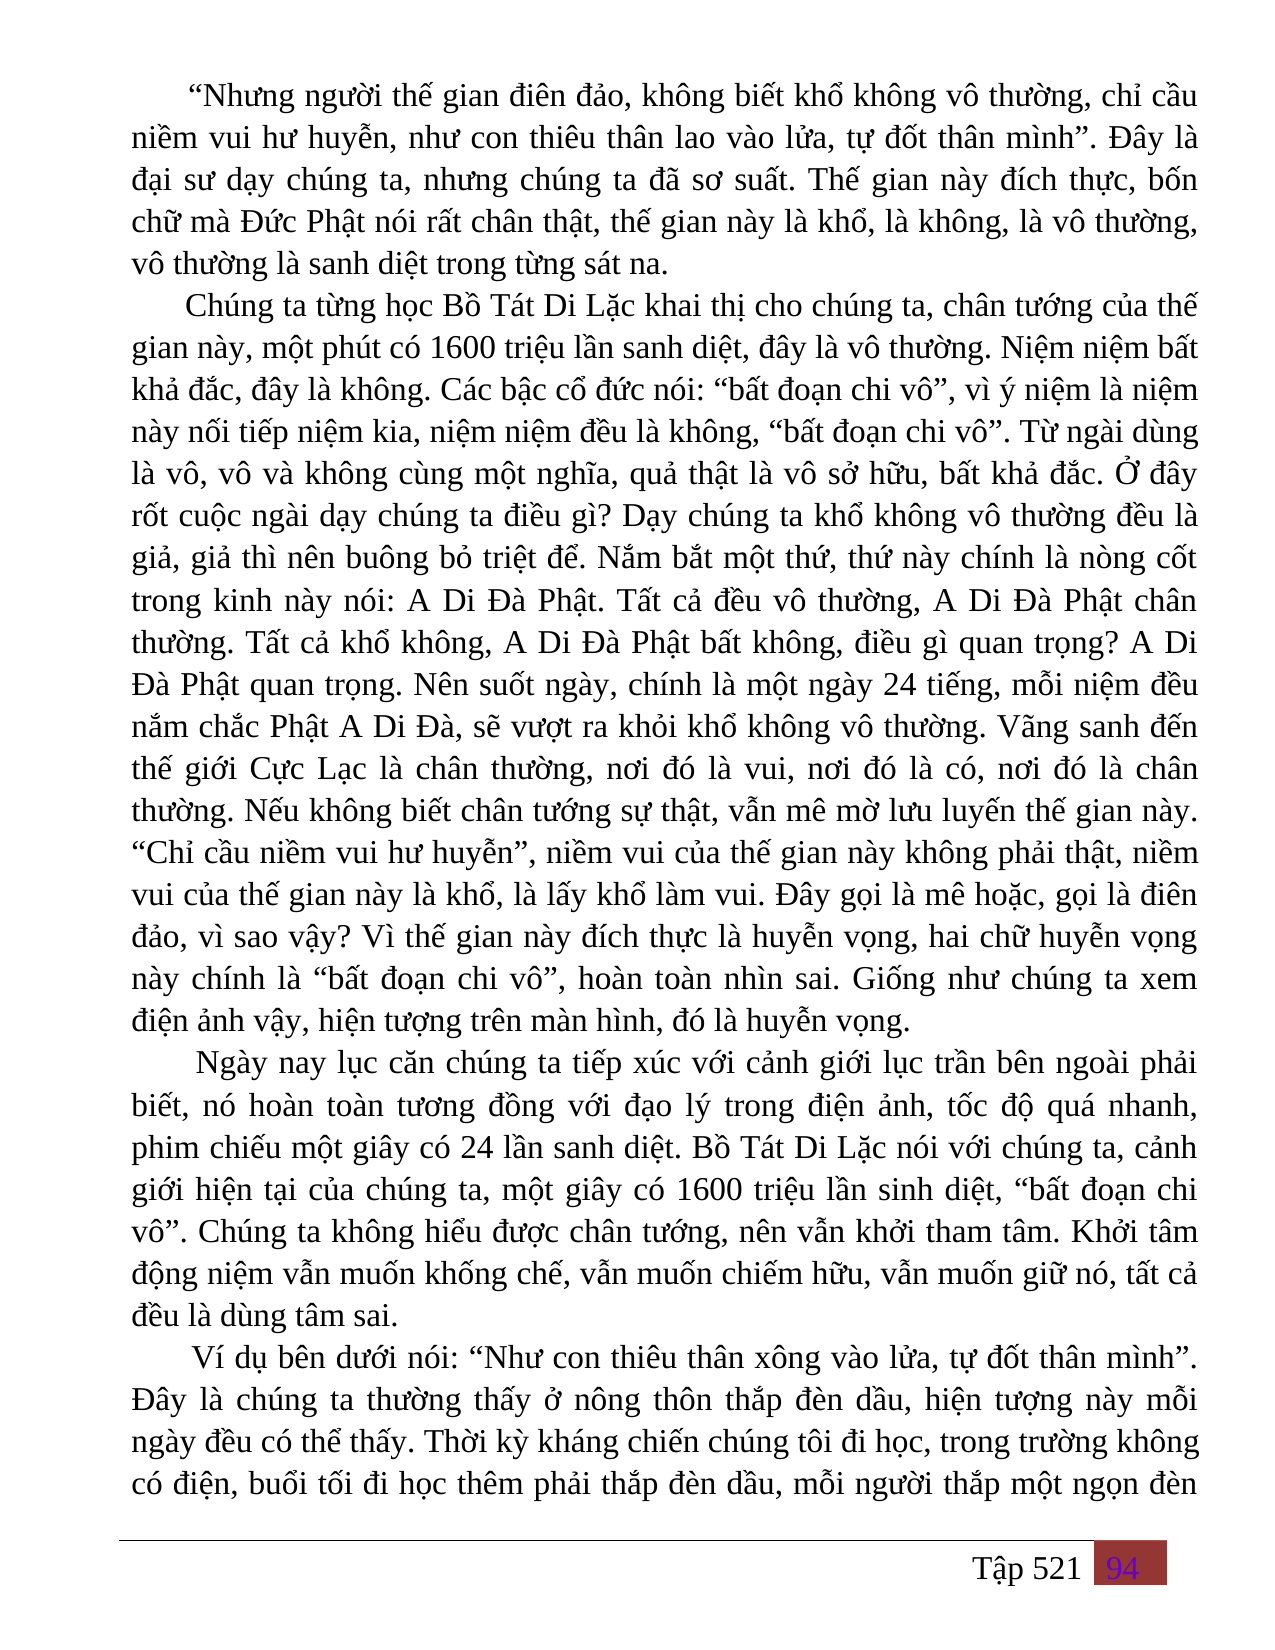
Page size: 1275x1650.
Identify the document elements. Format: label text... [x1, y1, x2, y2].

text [131, 1337, 1200, 1502]
text “Nhưng người thế gian điên đảo, không biết khổ không vô thường, chỉ cầu niềm vui hư huyễn, như con thiêu thân lao vào lửa, tự đốt thân mình”. Đây là đại sư dạy chúng ta, nhưng chúng ta đã sơ suất. Thế gian này đích thực, bốn chữ mà Đức Phật nói rất chân thật, thế gian này là khổ, là không, là vô thường, vô thường là sanh diệt trong từng sát na. [131, 75, 1200, 281]
text Ngày nay lục căn chúng ta tiếp xúc với cảnh giới lục trần bên ngoài phải biết, nó hoàn toàn tương đồng với đạo lý trong điện ảnh, tốc độ quá nhanh, phim chiếu một giây có 24 lần sanh diệt. Bồ Tát Di Lặc nói với chúng ta, cảnh giới hiện tại của chúng ta, một giây có 1600 triệu lần sinh diệt, “bất đoạn chi vô”. Chúng ta không hiểu được chân tướng, nên vẫn khởi tham tâm. Khởi tâm động niệm vẫn muốn khống chế, vẫn muốn chiếm hữu, vẫn muốn giữ nó, tất cả đều là dùng tâm sai. [131, 1043, 1200, 1333]
text Chúng ta từng học Bồ Tát Di Lặc khai thị cho chúng ta, chân tướng của thế gian này, một phút có 1600 triệu lần sanh diệt, đây là vô thường. Niệm niệm bất khả đắc, đây là không. Các bậc cổ đức nói: “bất đoạn chi vô”, vì ý niệm là niệm này nối tiếp niệm kia, niệm niệm đều là không, “bất đoạn chi vô”. Từ ngài dùng là vô, vô và không cùng một nghĩa, quả thật là vô sở hữu, bất khả đắc. Ở đây rốt cuộc ngài dạy chúng ta điều gì? Dạy chúng ta khổ không vô thường đều là giả, giả thì nên buông bỏ triệt để. Nắm bắt một thứ, thứ này chính là nòng cốt trong kinh này nói: A Di Đà Phật. Tất cả đều vô thường, A Di Đà Phật chân thường. Tất cả khổ không, A Di Đà Phật bất không, điều gì quan trọng? A Di Đà Phật quan trọng. Nên suốt ngày, chính là một ngày 24 tiếng, mỗi niệm đều nắm chắc Phật A Di Đà, sẽ vượt ra khỏi khổ không vô thường. Vãng sanh đến thế giới Cực Lạc là chân thường, nơi đó là vui, nơi đó là có, nơi đó là chân thường. Nếu không biết chân tướng sự thật, vẫn mê mờ lưu luyến thế gian này. “Chỉ cầu niềm vui hư huyễn”, niềm vui của thế gian này không phải thật, niềm vui của thế gian này là khổ, là lấy khổ làm vui. Đây gọi là mê hoặc, gọi là điên đảo, vì sao vậy? Vì thế gian này đích thực là huyễn vọng, hai chữ huyễn vọng này chính là “bất đoạn chi vô”, hoàn toàn nhìn sai. Giống như chúng ta xem điện ảnh vậy, hiện tượng trên màn hình, đó là huyễn vọng. [131, 285, 1200, 1039]
